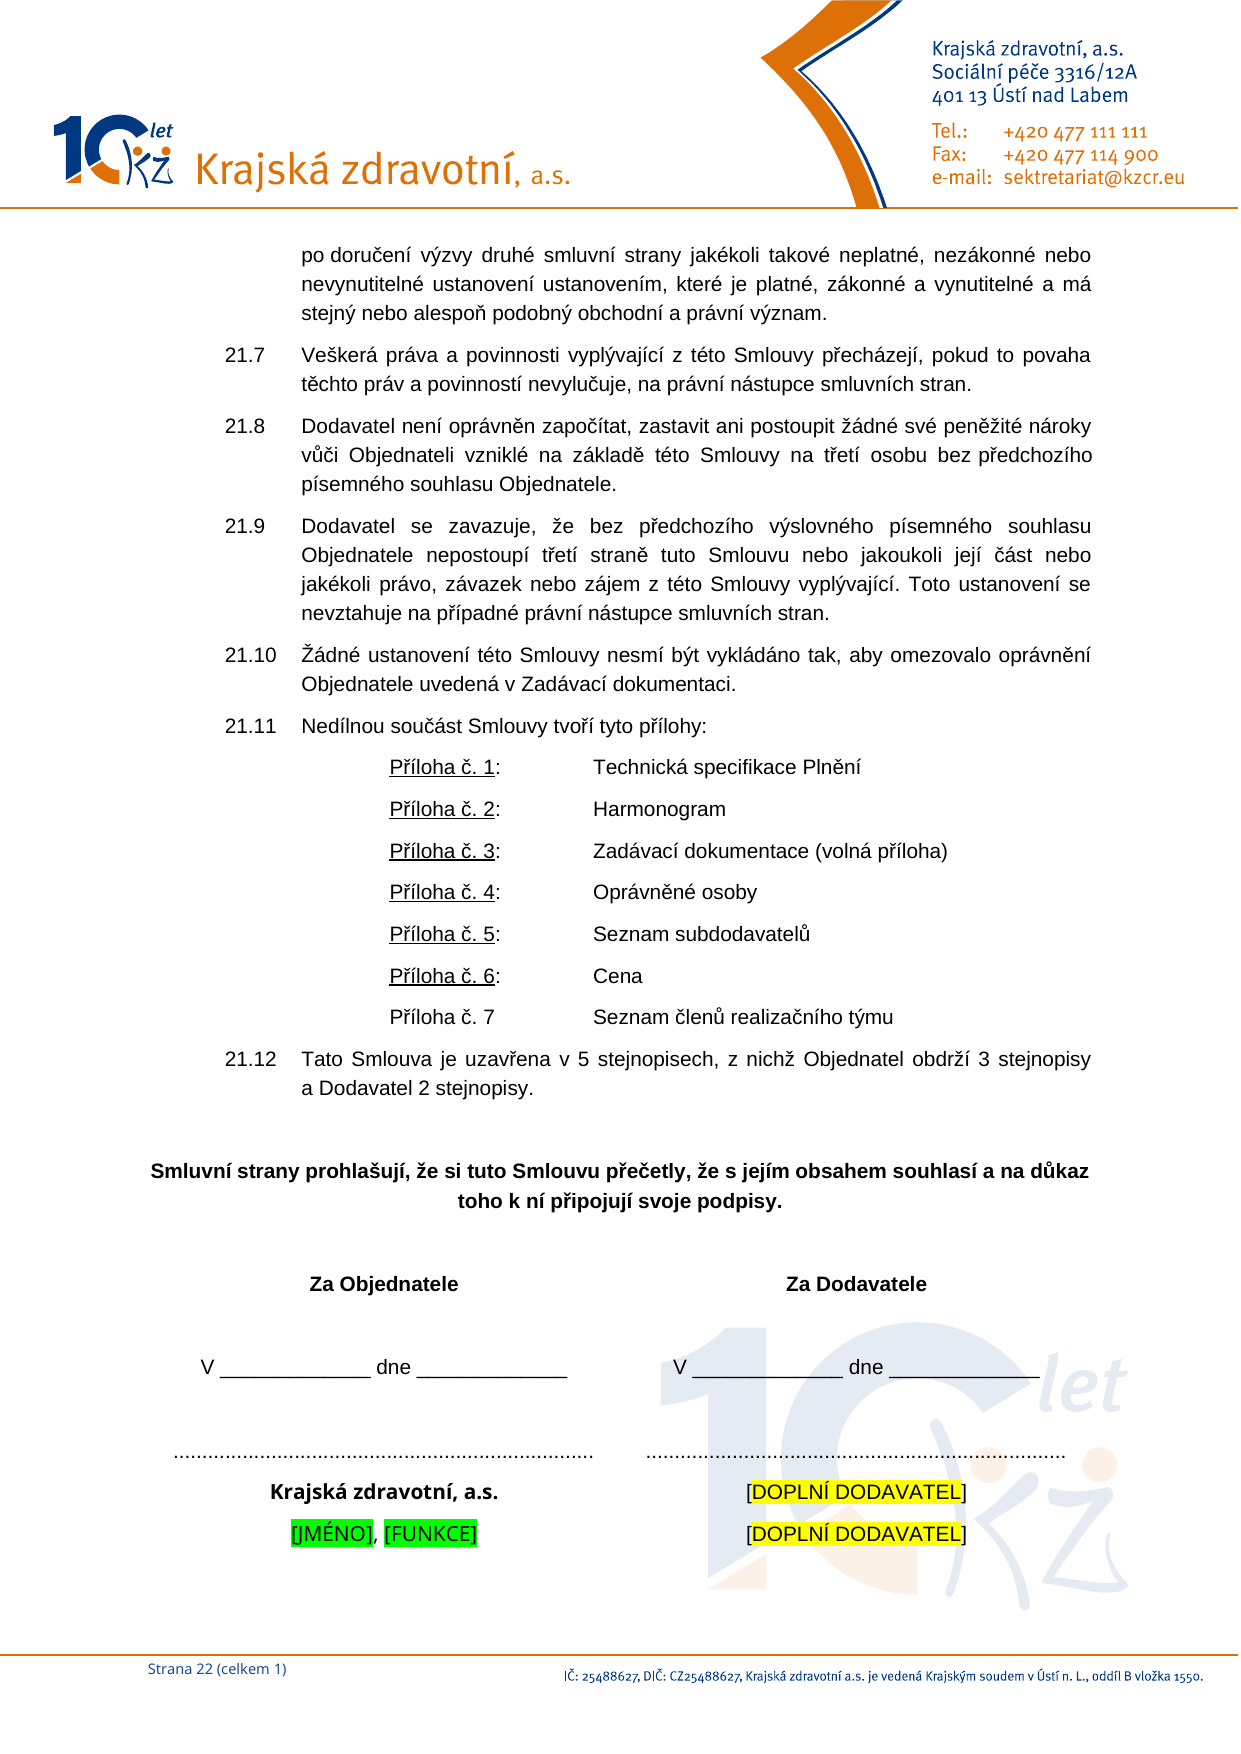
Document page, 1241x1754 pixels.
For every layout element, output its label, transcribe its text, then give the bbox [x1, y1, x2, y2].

table_cell Zadávací dokumentace (volná příloha) [582, 835, 1092, 876]
list Veškerá práva a povinnosti vyplývající z této Smlouvy přecházejí, pokud to povaha těchto práv a povinností nevylučuje, na právní nástupce smluvních stran. [224, 339, 1092, 397]
table_cell Příloha č. 7 [148, 1001, 582, 1043]
list Dodavatel se zavazuje, že bez předchozího výslovného písemného souhlasu Objednatele nepostoupí třetí straně tuto Smlouvu nebo jakoukoli její část nebo jakékoli právo, závazek nebo zájem z této Smlouvy vyplývající. Toto ustanovení se nevztahuje na případné právní nástupce smluvních stran. [224, 510, 1092, 626]
list Žádné ustanovení této Smlouvy nesmí být vykládáno tak, aby omezovalo oprávnění Objednatele uvedená v Zadávací dokumentaci. [224, 639, 1092, 697]
table_cell Příloha č. 3: [148, 835, 582, 876]
table_cell ......................................................................... [DOPLNÍ DODAVATEL] [DOPLNÍ DODAVATEL] [620, 1435, 1092, 1560]
table_cell Příloha č. 2: [148, 793, 582, 835]
table_cell Harmonogram [582, 793, 1092, 835]
table_cell Cena [582, 960, 1092, 1001]
table_header Za Objednatele V _____________ dne _____________ [148, 1268, 620, 1435]
table_cell Příloha č. 5: [148, 918, 582, 960]
table_header Technická specifikace Plnění [582, 751, 1092, 793]
list Tato Smlouva je uzavřena v 5 stejnopisech, z nichž Objednatel obdrží 3 stejnopisy a Dodavatel 2 stejnopisy. [224, 1043, 1092, 1101]
list Dodavatel není oprávněn započítat, zastavit ani postoupit žádné své peněžité nároky vůči Objednateli vzniklé na základě této Smlouvy na třetí osobu bez předchozího písemného souhlasu Objednatele. [224, 410, 1092, 497]
text Smluvní strany prohlašují, že si tuto Smlouvu přečetly, že s jejím obsahem souhlasí a na důkaz toho k ní připojují svoje podpisy. [148, 1156, 1092, 1214]
list Nedílnou součást Smlouvy tvoří tyto přílohy: [224, 710, 1092, 739]
table_header Příloha č. 1: [148, 751, 582, 793]
table_cell Příloha č. 4: [148, 876, 582, 918]
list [224, 239, 1092, 326]
table_cell Oprávněné osoby [582, 876, 1092, 918]
table_header Za Dodavatele V _____________ dne _____________ [620, 1268, 1092, 1435]
table_cell Seznam subdodavatelů [582, 918, 1092, 960]
table_cell Příloha č. 6: [148, 960, 582, 1001]
table_cell Seznam členů realizačního týmu [582, 1001, 1092, 1043]
table_cell ......................................................................... Krajská zdravotní, a.s. [JMÉNO], [FUNKCE] [148, 1435, 620, 1560]
